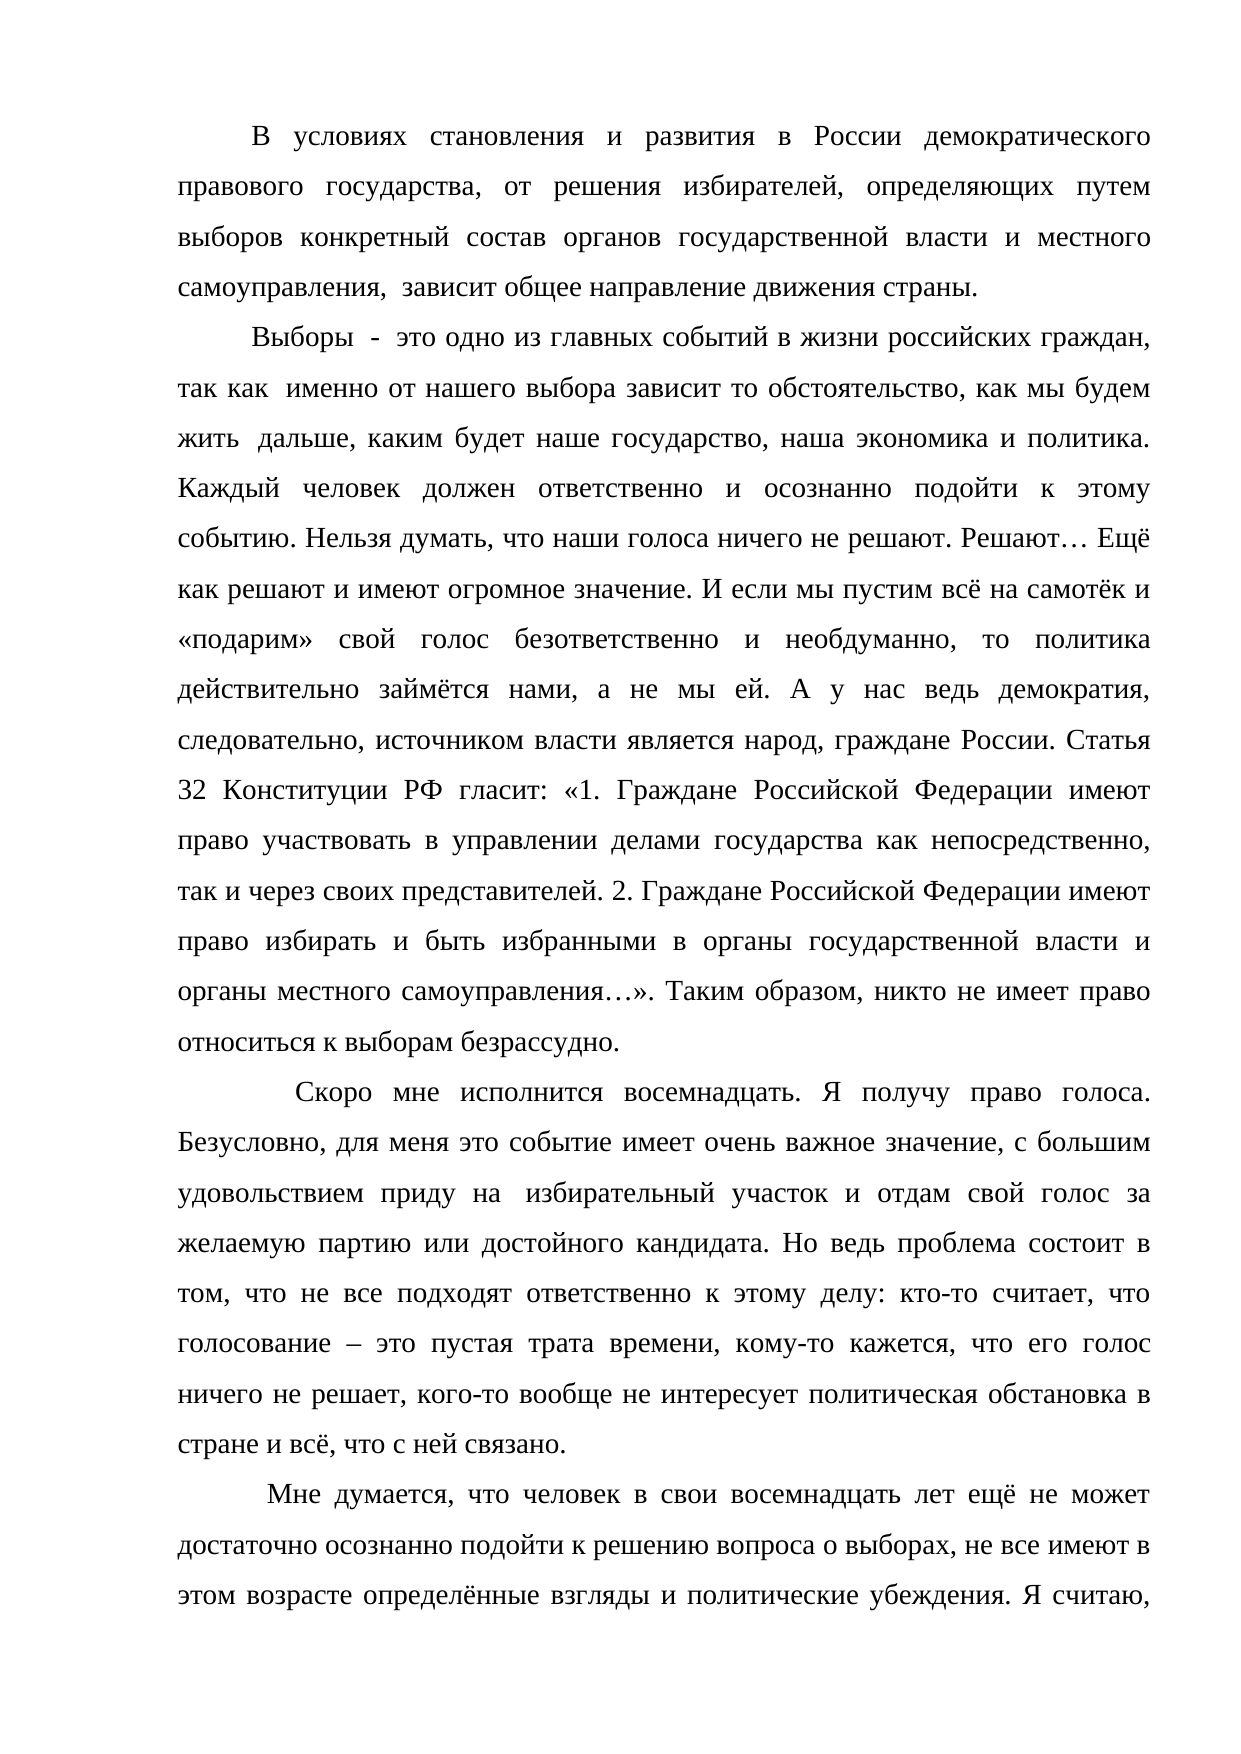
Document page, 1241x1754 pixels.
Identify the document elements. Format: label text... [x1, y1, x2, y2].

text Скоро мне исполнится восемнадцать. Я получу право голоса. Безусловно, для меня это событие имеет очень важное значение, с большим удовольствием приду на избирательный участок и отдам свой голос за желаемую партию или достойного кандидата. Но ведь проблема состоит в том, что не все подходят ответственно к этому делу: кто-то считает, что голосование – это пустая трата времени, кому-то кажется, что его голос ничего не решает, кого-то вообще не интересует политическая обстановка в стране и всё, что с ней связано. [177, 1074, 1152, 1460]
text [177, 1477, 1152, 1611]
text В условиях становления и развития в России демократического правового государства, от решения избирателей, определяющих путем выборов конкретный состав органов государственной власти и местного самоуправления, зависит общее направление движения страны. [177, 118, 1152, 303]
text Выборы - это одно из главных событий в жизни российских граждан, так как именно от нашего выбора зависит то обстоятельство, как мы будем жить дальше, каким будет наше государство, наша экономика и политика. Каждый человек должен ответственно и осознанно подойти к этому событию. Нельзя думать, что наши голоса ничего не решают. Решают… Ещё как решают и имеют огромное значение. И если мы пустим всё на самотёк и «подарим» свой голос безответственно и необдуманно, то политика действительно займётся нами, а не мы ей. А у нас ведь демократия, следовательно, источником власти является народ, граждане России. Статья 32 Конституции РФ гласит: «1. Граждане Российской Федерации имеют право участвовать в управлении делами государства как непосредственно, так и через своих представителей. 2. Граждане Российской Федерации имеют право избирать и быть избранными в органы государственной власти и органы местного самоуправления…». Таким образом, никто не имеет право относиться к выборам безрассудно. [177, 319, 1152, 1057]
